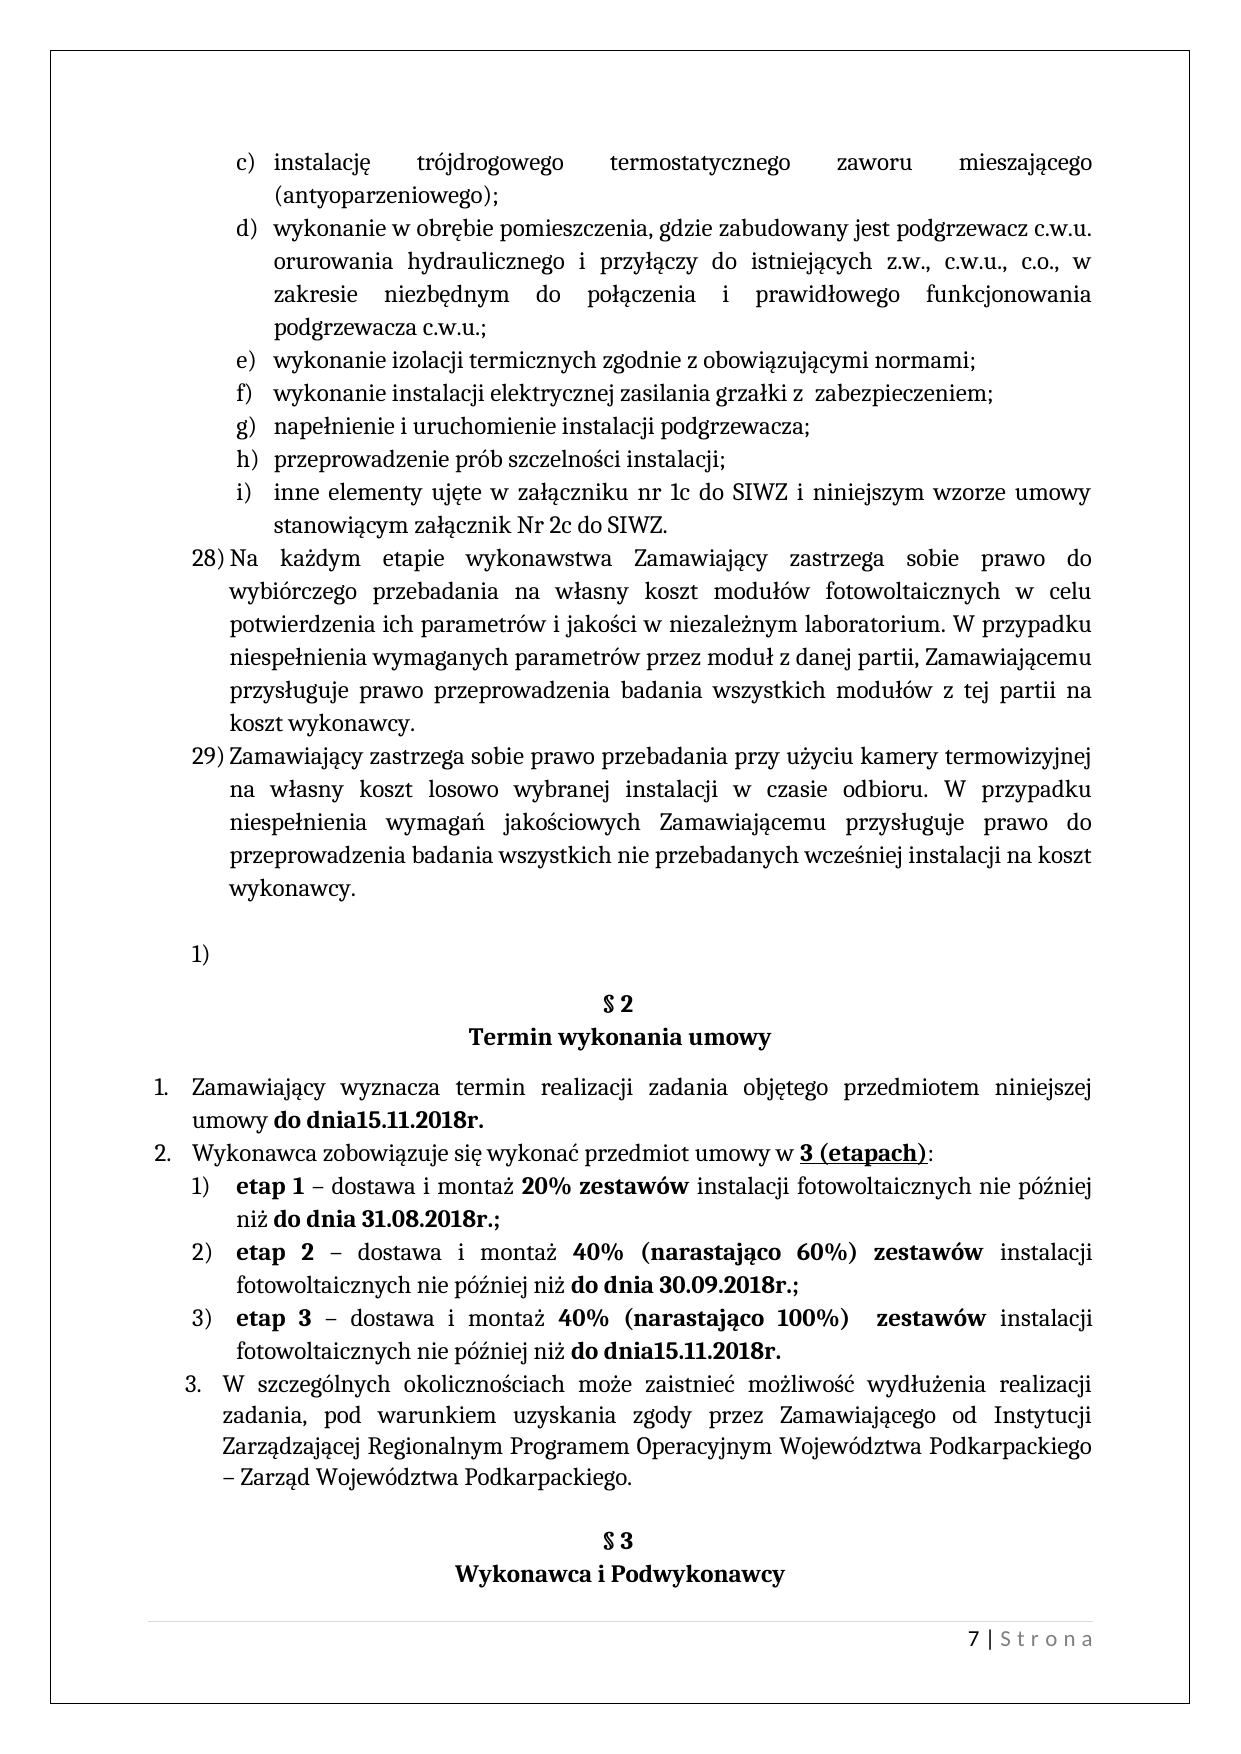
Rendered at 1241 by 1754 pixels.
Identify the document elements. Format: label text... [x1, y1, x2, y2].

list Zamawiający wyznacza termin realizacji zadania objętego przedmiotem niniejszej umowy do dnia15.11.2018r. [154, 1072, 1093, 1134]
list napełnienie i uruchomienie instalacji podgrzewacza; [236, 412, 1093, 441]
list Wykonawca zobowiązuje się wykonać przedmiot umowy w 3 (etapach): [154, 1138, 1093, 1167]
list W szczególnych okolicznościach może zaistnieć możliwość wydłużenia realizacji zadania, pod warunkiem uzyskania zgody przez Zamawiającego od Instytucji Zarządzającej Regionalnym Programem Operacyjnym Województwa Podkarpackiego – Zarząd Województwa Podkarpackiego. [185, 1370, 1093, 1492]
list wykonanie izolacji termicznych zgodnie z obowiązującymi normami; [236, 346, 1093, 374]
list inne elementy ujęte w załączniku nr 1c do SIWZ i niniejszym wzorze umowy stanowiącym załącznik Nr 2c do SIWZ. [236, 478, 1093, 539]
list Zamawiający zastrzega sobie prawo przebadania przy użyciu kamery termowizyjnej na własny koszt losowo wybranej instalacji w czasie odbioru. W przypadku niespełnienia wymagań jakościowych Zamawiającemu przysługuje prawo do przeprowadzenia badania wszystkich nie przebadanych wcześniej instalacji na koszt wykonawcy. [192, 742, 1093, 903]
list etap 3 – dostawa i montaż 40% (narastająco 100%) zestawów instalacji fotowoltaicznych nie później niż do dnia15.11.2018r. [192, 1304, 1093, 1365]
list przeprowadzenie prób szczelności instalacji; [236, 445, 1093, 473]
list etap 2 – dostawa i montaż 40% (narastająco 60%) zestawów instalacji fotowoltaicznych nie później niż do dnia 30.09.2018r.; [192, 1238, 1093, 1299]
text § 2 Termin wykonania umowy [147, 990, 1093, 1052]
list wykonanie instalacji elektrycznej zasilania grzałki z zabezpieczeniem; [236, 379, 1093, 407]
list Na każdym etapie wykonawstwa Zamawiający zastrzega sobie prawo do wybiórczego przebadania na własny koszt modułów fotowoltaicznych w celu potwierdzenia ich parametrów i jakości w niezależnym laboratorium. W przypadku niespełnienia wymaganych parametrów przez moduł z danej partii, Zamawiającemu przysługuje prawo przeprowadzenia badania wszystkich modułów z tej partii na koszt wykonawcy. [192, 544, 1093, 738]
list instalację trójdrogowego termostatycznego zaworu mieszającego (antyoparzeniowego); [236, 148, 1093, 209]
text § 3 Wykonawca i Podwykonawcy [147, 1527, 1093, 1589]
list etap 1 – dostawa i montaż 20% zestawów instalacji fotowoltaicznych nie później niż do dnia 31.08.2018r.; [192, 1172, 1093, 1233]
list wykonanie w obrębie pomieszczenia, gdzie zabudowany jest podgrzewacz c.w.u. orurowania hydraulicznego i przyłączy do istniejących z.w., c.w.u., c.o., w zakresie niezbędnym do połączenia i prawidłowego funkcjonowania podgrzewacza c.w.u.; [236, 214, 1093, 341]
